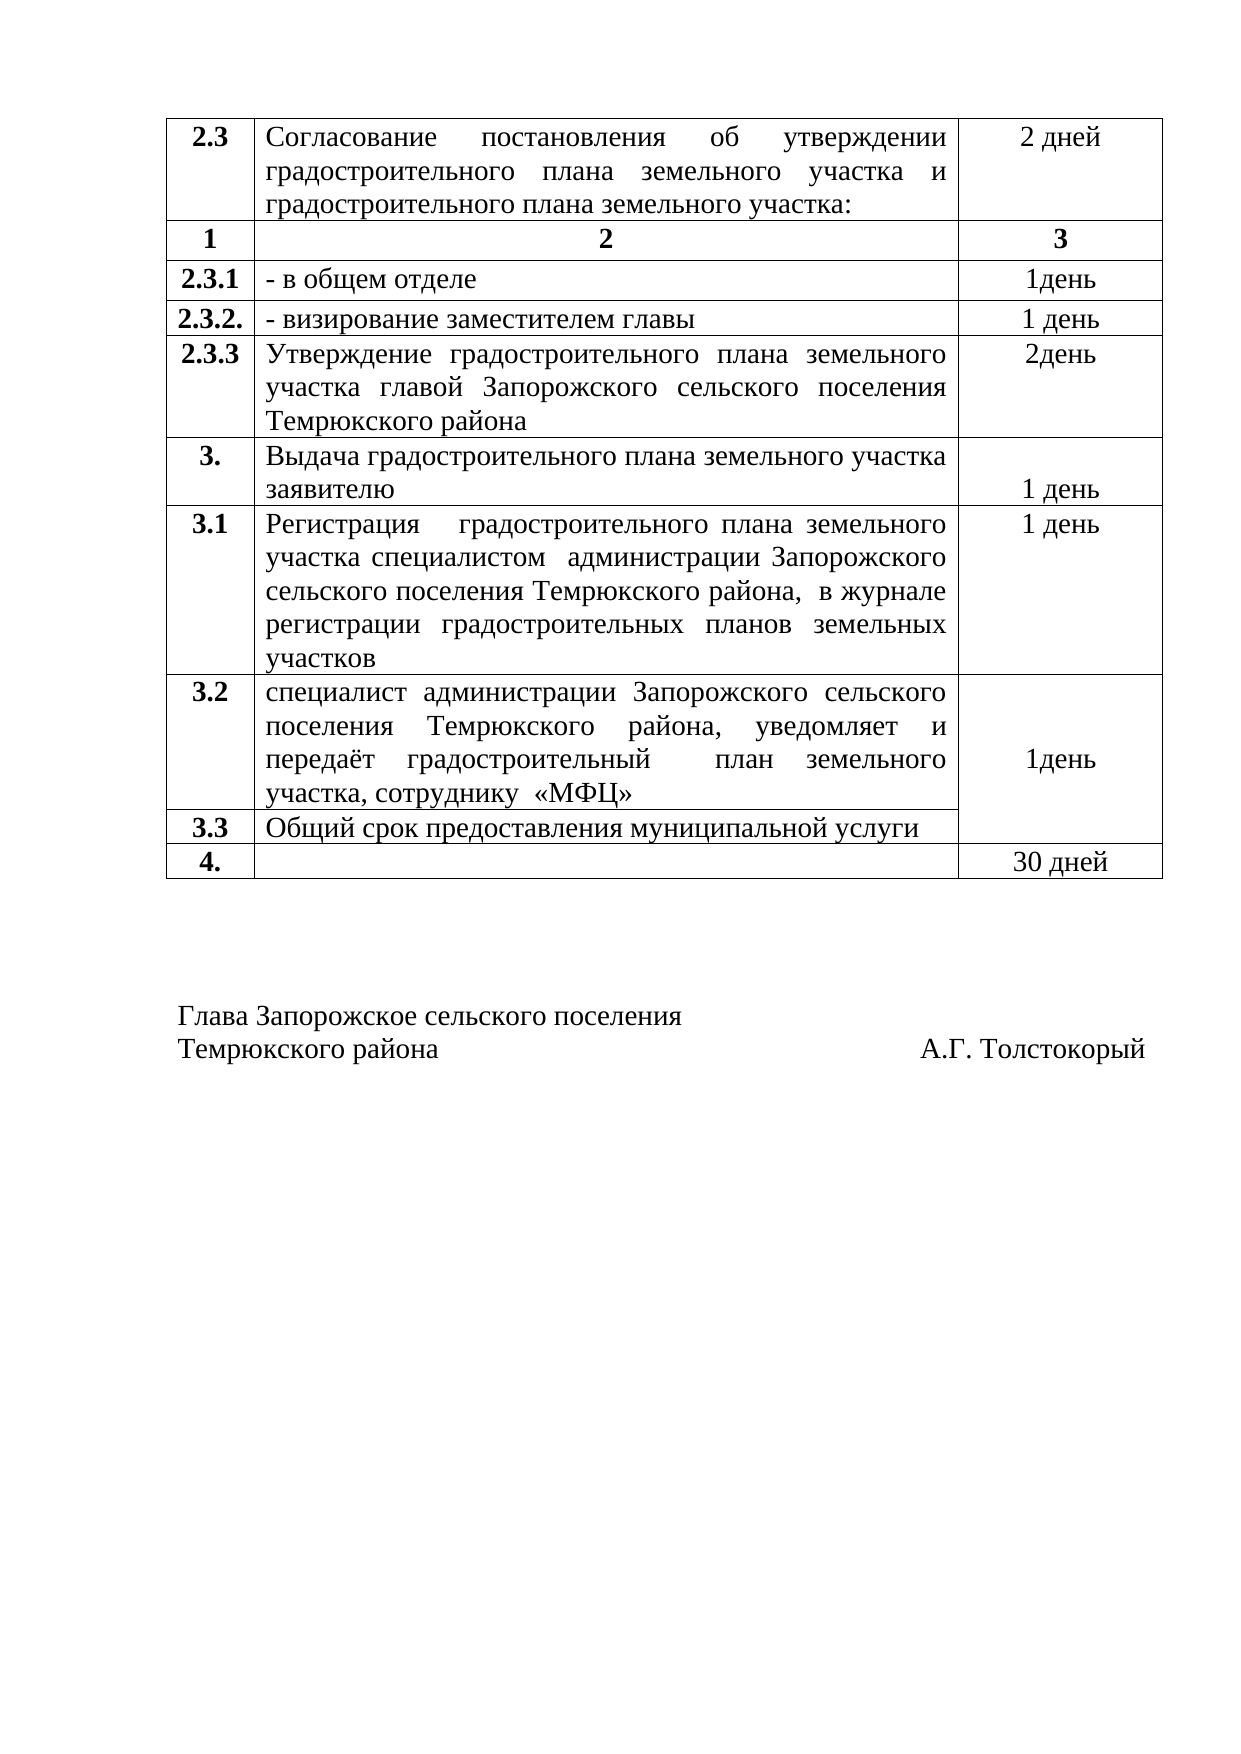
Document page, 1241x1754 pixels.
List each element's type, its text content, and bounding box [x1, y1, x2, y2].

table_cell 2день [959, 336, 1162, 437]
table_cell 3 [959, 221, 1162, 260]
table_cell 30 дней [959, 844, 1162, 878]
table_cell Утверждение градостроительного плана земельного участка главой Запорожского сельского поселения Темрюкского района [255, 336, 958, 437]
table_cell 2.3.2. [167, 301, 254, 335]
table_cell 3.3 [167, 810, 254, 843]
table_cell специалист администрации Запорожского сельского поселения Темрюкского района, уведомляет и передаёт градостроительный план земельного участка, сотруднику «МФЦ» [255, 675, 958, 809]
table_cell 2.3 [167, 119, 254, 220]
table_cell Регистрация градостроительного плана земельного участка специалистом администрации Запорожского сельского поселения Темрюкского района, в журнале регистрации градостроительных планов земельных участков [255, 506, 958, 673]
table_cell 2.3.3 [167, 336, 254, 437]
table_cell 1день [959, 675, 1162, 843]
table_cell - визирование заместителем главы [255, 301, 958, 335]
table_cell 1 день [959, 438, 1162, 505]
table_cell 1 день [959, 506, 1162, 673]
table_cell 4. [167, 844, 254, 878]
table_cell Согласование постановления об утверждении градостроительного плана земельного участка и градостроительного плана земельного участка: [255, 119, 958, 220]
table_cell 1 день [959, 301, 1162, 335]
table_cell 2.3.1 [167, 261, 254, 300]
table_cell 3.1 [167, 506, 254, 673]
table_cell - в общем отделе [255, 261, 958, 300]
table_cell Выдача градостроительного плана земельного участка заявителю [255, 438, 958, 505]
table_cell 1 [167, 221, 254, 260]
table_cell 2 [255, 221, 958, 260]
table_cell 3. [167, 438, 254, 505]
table_cell [255, 844, 958, 878]
text Глава Запорожское сельского поселения [177, 998, 1152, 1031]
table_cell 1день [959, 261, 1162, 300]
table_cell 2 дней [959, 119, 1162, 220]
table_cell 3.2 [167, 675, 254, 809]
text Темрюкского района А.Г. Толстокорый [177, 1031, 1152, 1065]
table_cell Общий срок предоставления муниципальной услуги [255, 810, 958, 843]
